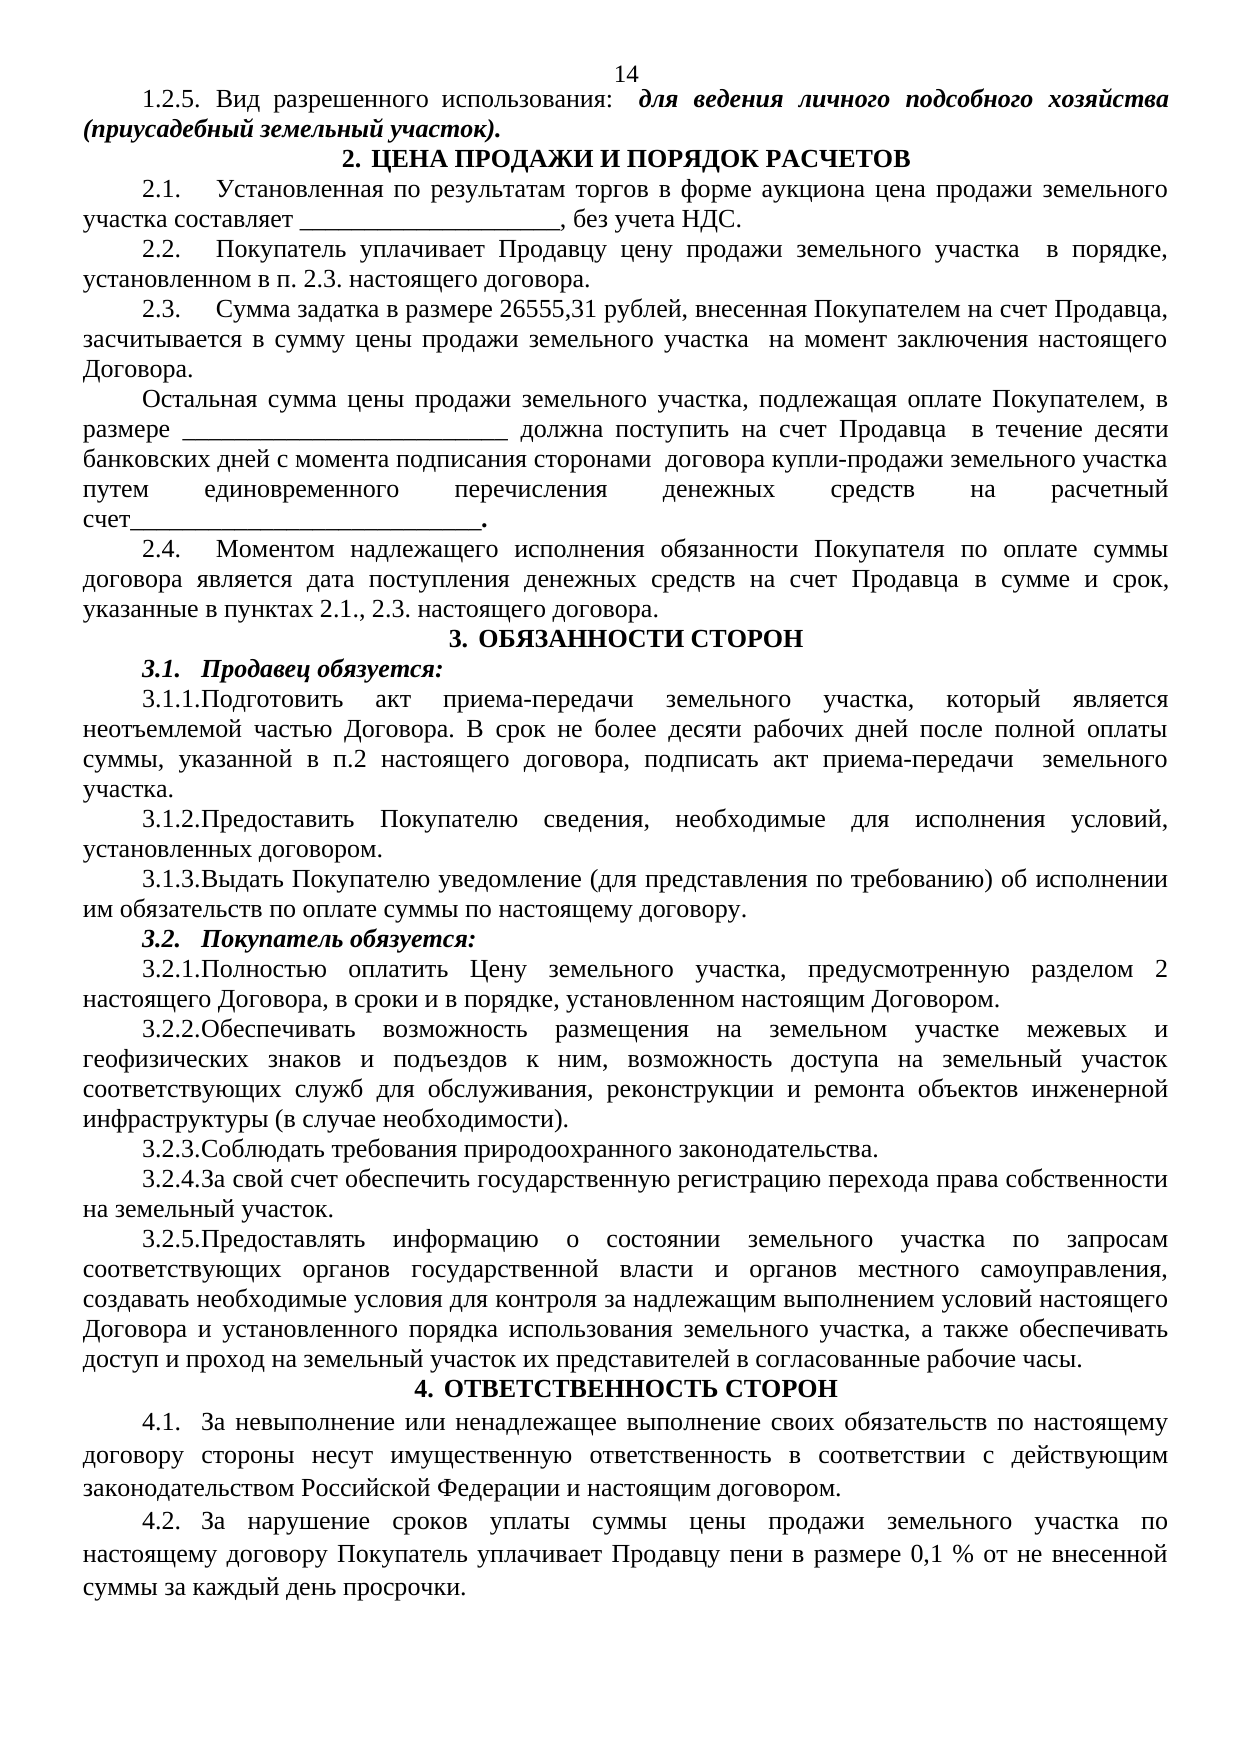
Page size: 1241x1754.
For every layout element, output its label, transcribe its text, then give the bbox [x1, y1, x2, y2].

list Установленная по результатам торгов в форме аукциона цена продажи земельного участка составляет ____________________, без учета НДС. [83, 173, 1169, 233]
list Вид разрешенного использования: для ведения личного подсобного хозяйства (приусадебный земельный участок). [83, 83, 1169, 143]
list Обеспечивать возможность размещения на земельном участке межевых и геофизических знаков и подъездов к ним, возможность доступа на земельный участок соответствующих служб для обслуживания, реконструкции и ремонта объектов инженерной инфраструктуры (в случае необходимости). [83, 1013, 1169, 1133]
list За нарушение сроков уплаты суммы цены продажи земельного участка по настоящему договору Покупатель уплачивает Продавцу пени в размере 0,1 % от не внесенной суммы за каждый день просрочки. [83, 1505, 1169, 1601]
list Моментом надлежащего исполнения обязанности Покупателя по оплате суммы договора является дата поступления денежных средств на счет Продавца в сумме и срок, указанные в пунктах 2.1., 2.3. настоящего договора. [83, 533, 1169, 623]
list Продавец обязуется: [83, 653, 1169, 683]
list Полностью оплатить Цену земельного участка, предусмотренную разделом 2 настоящего Договора, в сроки и в порядке, установленном настоящим Договором. [83, 953, 1169, 1013]
list Ответственность сторон [83, 1373, 1169, 1403]
list Цена продажи и порядок расчетов [83, 143, 1169, 173]
list Покупатель уплачивает Продавцу цену продажи земельного участка в порядке, установленном в п. 2.3. настоящего договора. [83, 233, 1169, 293]
list Покупатель обязуется: [83, 923, 1169, 953]
list Предоставлять информацию о состоянии земельного участка по запросам соответствующих органов государственной власти и органов местного самоуправления, создавать необходимые условия для контроля за надлежащим выполнением условий настоящего Договора и установленного порядка использования земельного участка, а также обеспечивать доступ и проход на земельный участок их представителей в согласованные рабочие часы. [83, 1223, 1169, 1373]
list Соблюдать требования природоохранного законодательства. [83, 1133, 1169, 1163]
text Остальная сумма цены продажи земельного участка, подлежащая оплате Покупателем, в размере _________________________ должна поступить на счет Продавца в течение десяти банковских дней с момента подписания сторонами договора купли-продажи земельного участка путем единовременного перечисления денежных средств на расчетный счет___________________________. [83, 383, 1169, 533]
list За невыполнение или ненадлежащее выполнение своих обязательств по настоящему договору стороны несут имущественную ответственность в соответствии с действующим законодательством Российской Федерации и настоящим договором. [83, 1406, 1169, 1502]
list За свой счет обеспечить государственную регистрацию перехода права собственности на земельный участок. [83, 1163, 1169, 1223]
list Сумма задатка в размере 26555,31 рублей, внесенная Покупателем на счет Продавца, засчитывается в сумму цены продажи земельного участка на момент заключения настоящего Договора. [83, 293, 1169, 383]
list Предоставить Покупателю сведения, необходимые для исполнения условий, установленных договором. [83, 803, 1169, 863]
list Обязанности сторон [83, 623, 1169, 653]
list Подготовить акт приема-передачи земельного участка, который является неотъемлемой частью Договора. В срок не более десяти рабочих дней после полной оплаты суммы, указанной в п.2 настоящего договора, подписать акт приема-передачи земельного участка. [83, 683, 1169, 803]
list Выдать Покупателю уведомление (для представления по требованию) об исполнении им обязательств по оплате суммы по настоящему договору. [83, 863, 1169, 923]
